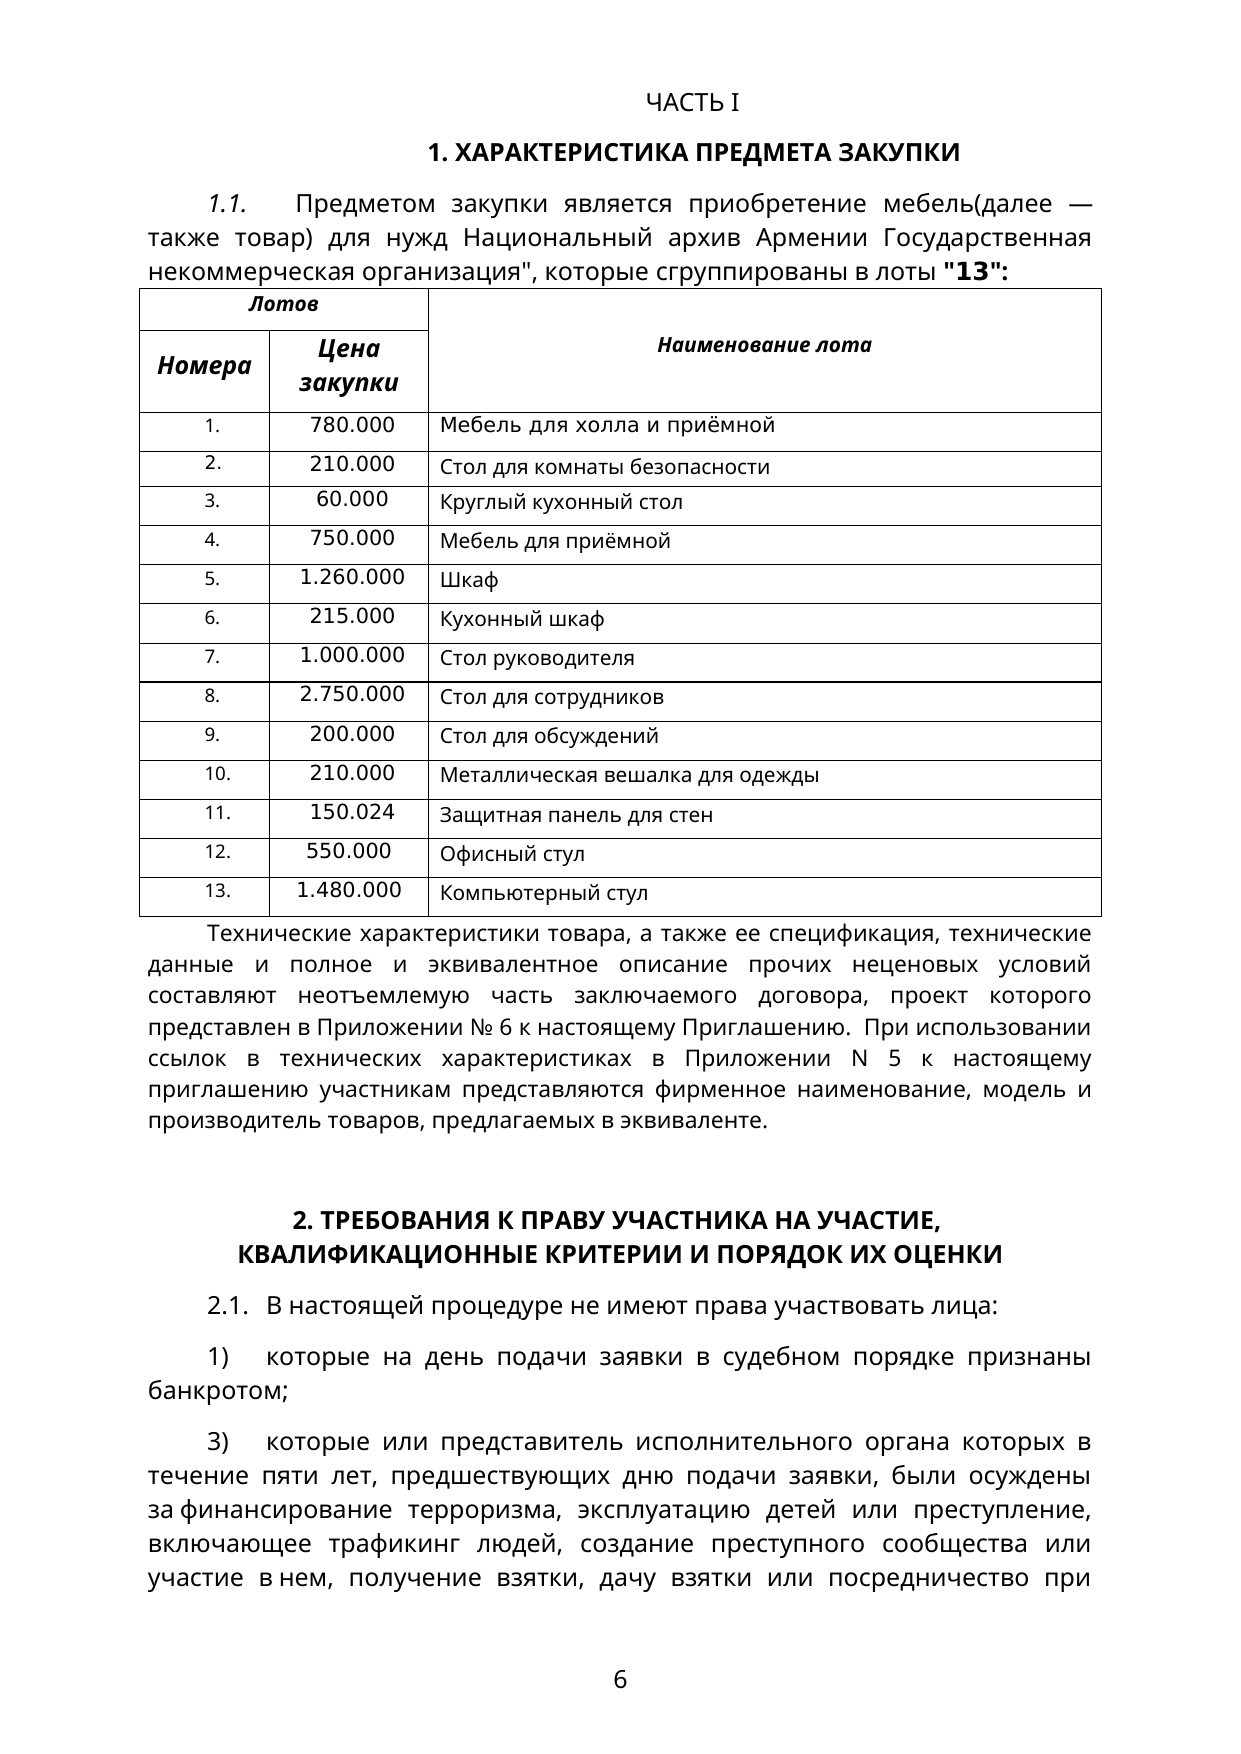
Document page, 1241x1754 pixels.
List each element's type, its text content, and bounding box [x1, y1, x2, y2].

table_cell 150.024 [270, 800, 428, 838]
table_cell [140, 644, 269, 681]
table_cell 750.000 [270, 526, 428, 564]
table_cell Номера [140, 331, 269, 412]
table_cell 60.000 [270, 487, 428, 525]
text 1.1. Предметом закупки является приобретение мебель(далее — также товар) для нужд Национальный архив Армении Государственная некоммерческая организация", которые сгруппированы в лоты "13": [148, 186, 1093, 288]
table_cell [140, 839, 269, 877]
table_cell [140, 604, 269, 642]
table_header Лотов [140, 289, 428, 330]
table_cell Стол для комнаты безопасности [429, 452, 1101, 486]
table_cell Металлическая вешалка для одежды [429, 761, 1101, 799]
text 2.1. В настоящей процедуре не имеют права участвовать лица: [148, 1288, 1092, 1322]
table_cell [140, 565, 269, 603]
table_cell [140, 487, 269, 525]
table_cell [140, 526, 269, 564]
table_cell 215.000 [270, 604, 428, 642]
table_cell 200.000 [270, 722, 428, 759]
table_cell Мебель для холла и приёмной [429, 413, 1101, 451]
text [148, 1423, 1092, 1594]
table_cell [140, 722, 269, 759]
table_cell [140, 413, 269, 451]
table_cell [140, 452, 269, 486]
table_cell 1.000.000 [270, 644, 428, 681]
table_cell Защитная панель для стен [429, 800, 1101, 838]
text 1. ХАРАКТЕРИСТИКА ПРЕДМЕТА ЗАКУПКИ [148, 135, 1092, 169]
table_cell 550.000 [270, 839, 428, 877]
table_cell Шкаф [429, 565, 1101, 603]
table_cell [140, 683, 269, 721]
table_cell Стол для сотрудников [429, 683, 1101, 721]
table_cell 780.000 [270, 413, 428, 451]
table_cell 1.260.000 [270, 565, 428, 603]
table_cell Офисный стул [429, 839, 1101, 877]
table_header Наименование лота [429, 289, 1101, 412]
table_cell [140, 761, 269, 799]
table_cell Компьютерный стул [429, 878, 1101, 916]
table_cell 210.000 [270, 452, 428, 486]
table_cell 2.750.000 [270, 683, 428, 721]
table_cell Мебель для приёмной [429, 526, 1101, 564]
text a.gyurjyan@keystone.am ЧАСТЬ I [148, 84, 1092, 118]
table_cell [140, 800, 269, 838]
text Технические характеристики товара, а также ее спецификация, технические данные и полное и эквивалентное описание прочих неценовых условий составляют неотъемлемую часть заключаемого договора, проект которого представлен в Приложении № 6 к настоящему Приглашению. При использовании ссылок в технических характеристиках в Приложении N 5 к настоящему приглашению участникам представляются фирменное наименование, модель и производитель товаров, предлагаемых в эквиваленте. [148, 917, 1092, 1136]
table_cell Цена закупки [270, 331, 428, 412]
table_cell Стол руководителя [429, 644, 1101, 681]
table_cell [140, 878, 269, 916]
table_cell Кухонный шкаф [429, 604, 1101, 642]
table_cell 1.480.000 [270, 878, 428, 916]
text 1) которые на день подачи заявки в судебном порядке признаны банкротом; [148, 1338, 1092, 1407]
table_cell Стол для обсуждений [429, 722, 1101, 759]
text 2. ТРЕБОВАНИЯ К ПРАВУ УЧАСТНИКА НА УЧАСТИЕ, КВАЛИФИКАЦИОННЫЕ КРИТЕРИИ И ПОРЯДОК ИХ ОЦЕНКИ [148, 1203, 1092, 1271]
table_cell Круглый кухонный стол [429, 487, 1101, 525]
table_cell 210.000 [270, 761, 428, 799]
